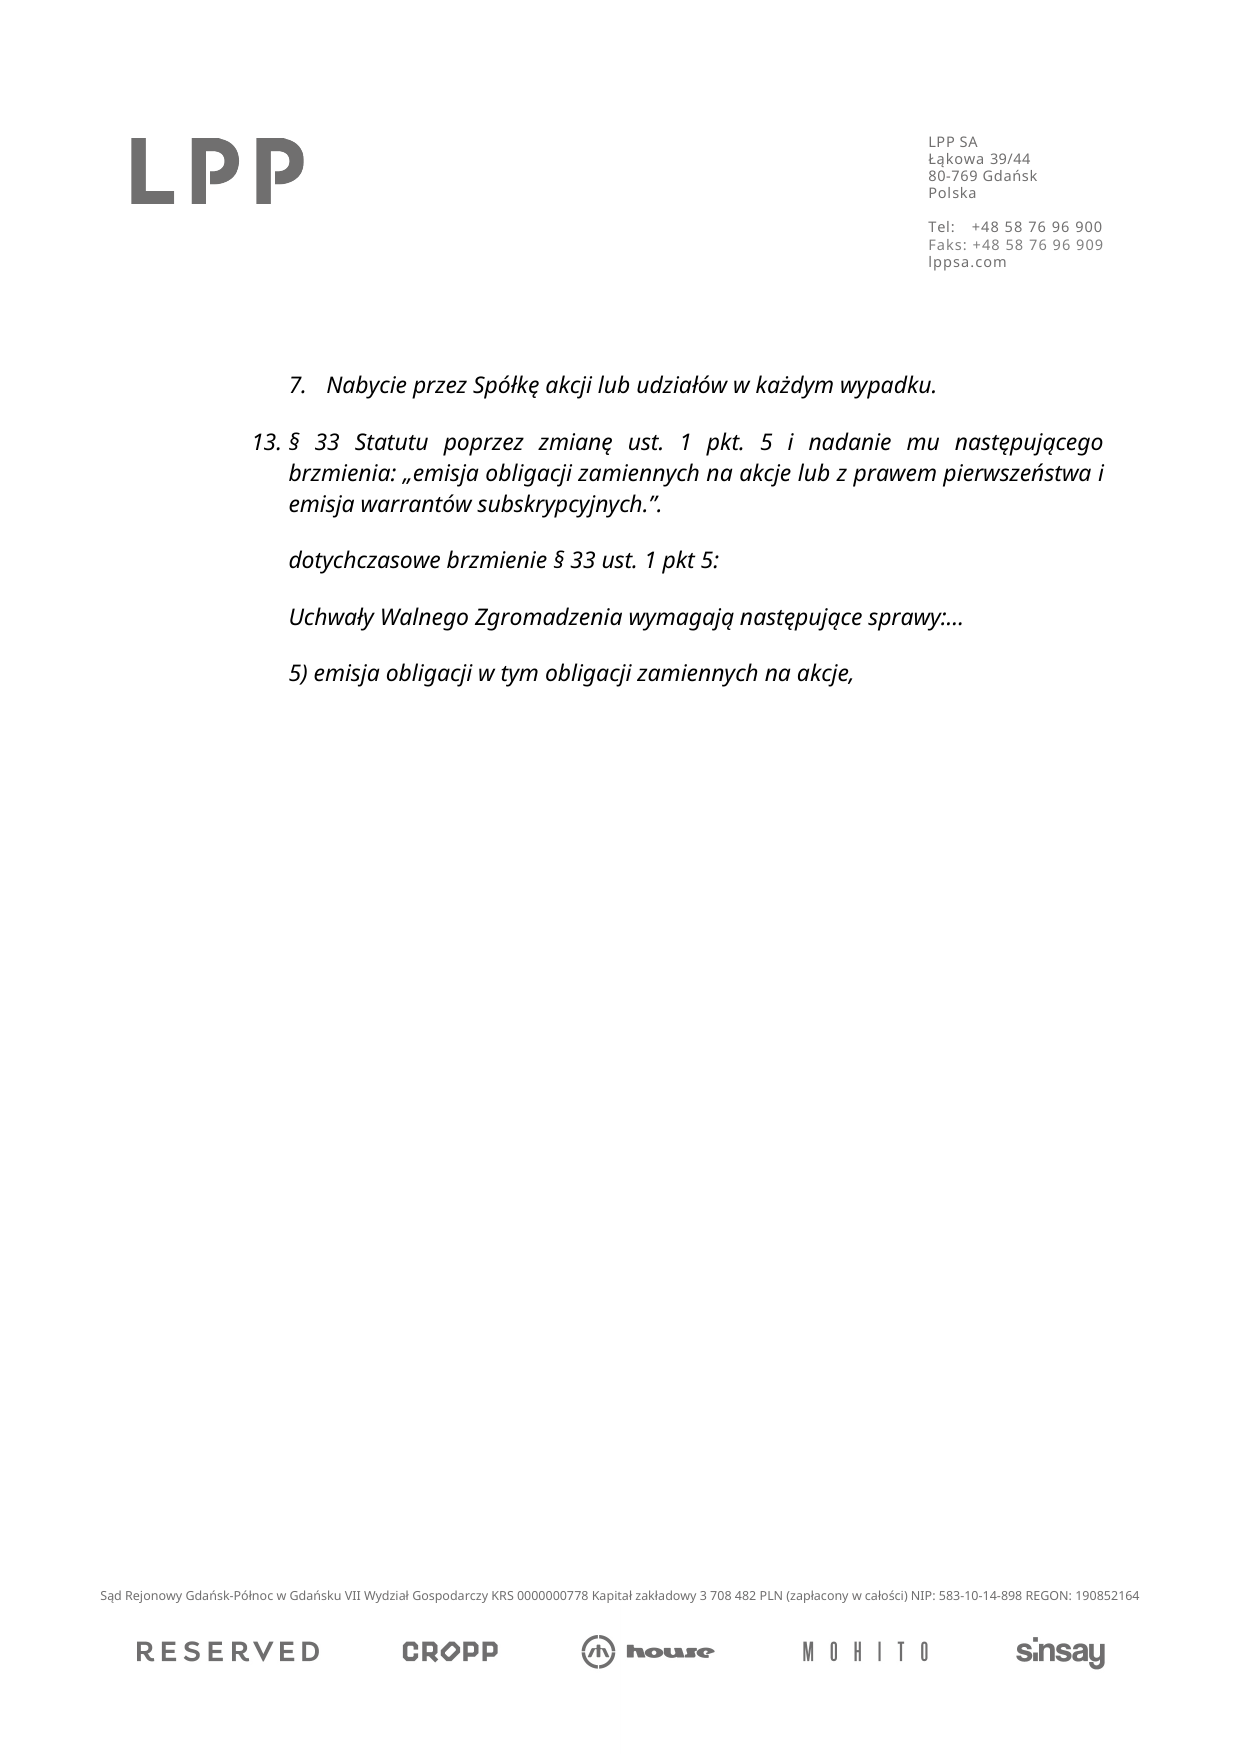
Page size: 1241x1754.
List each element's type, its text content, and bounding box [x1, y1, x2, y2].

text dotychczasowe brzmienie § 33 ust. 1 pkt 5: [288, 544, 1107, 575]
picture [1, 1589, 1240, 1754]
list Nabycie przez Spółkę akcji lub udziałów w każdym wypadku. [288, 369, 1107, 400]
text 5) emisja obligacji w tym obligacji zamiennych na akcje, [288, 657, 1107, 688]
text Uchwały Walnego Zgromadzenia wymagają następujące sprawy:… [288, 600, 1107, 632]
list § 33 Statutu poprzez zmianę ust. 1 pkt. 5 i nadanie mu następującego brzmienia: „emisja obligacji zamiennych na akcje lub z prawem pierwszeństwa i emisja warrantów subskrypcyjnych.”. [251, 425, 1107, 519]
picture [131, 138, 304, 204]
